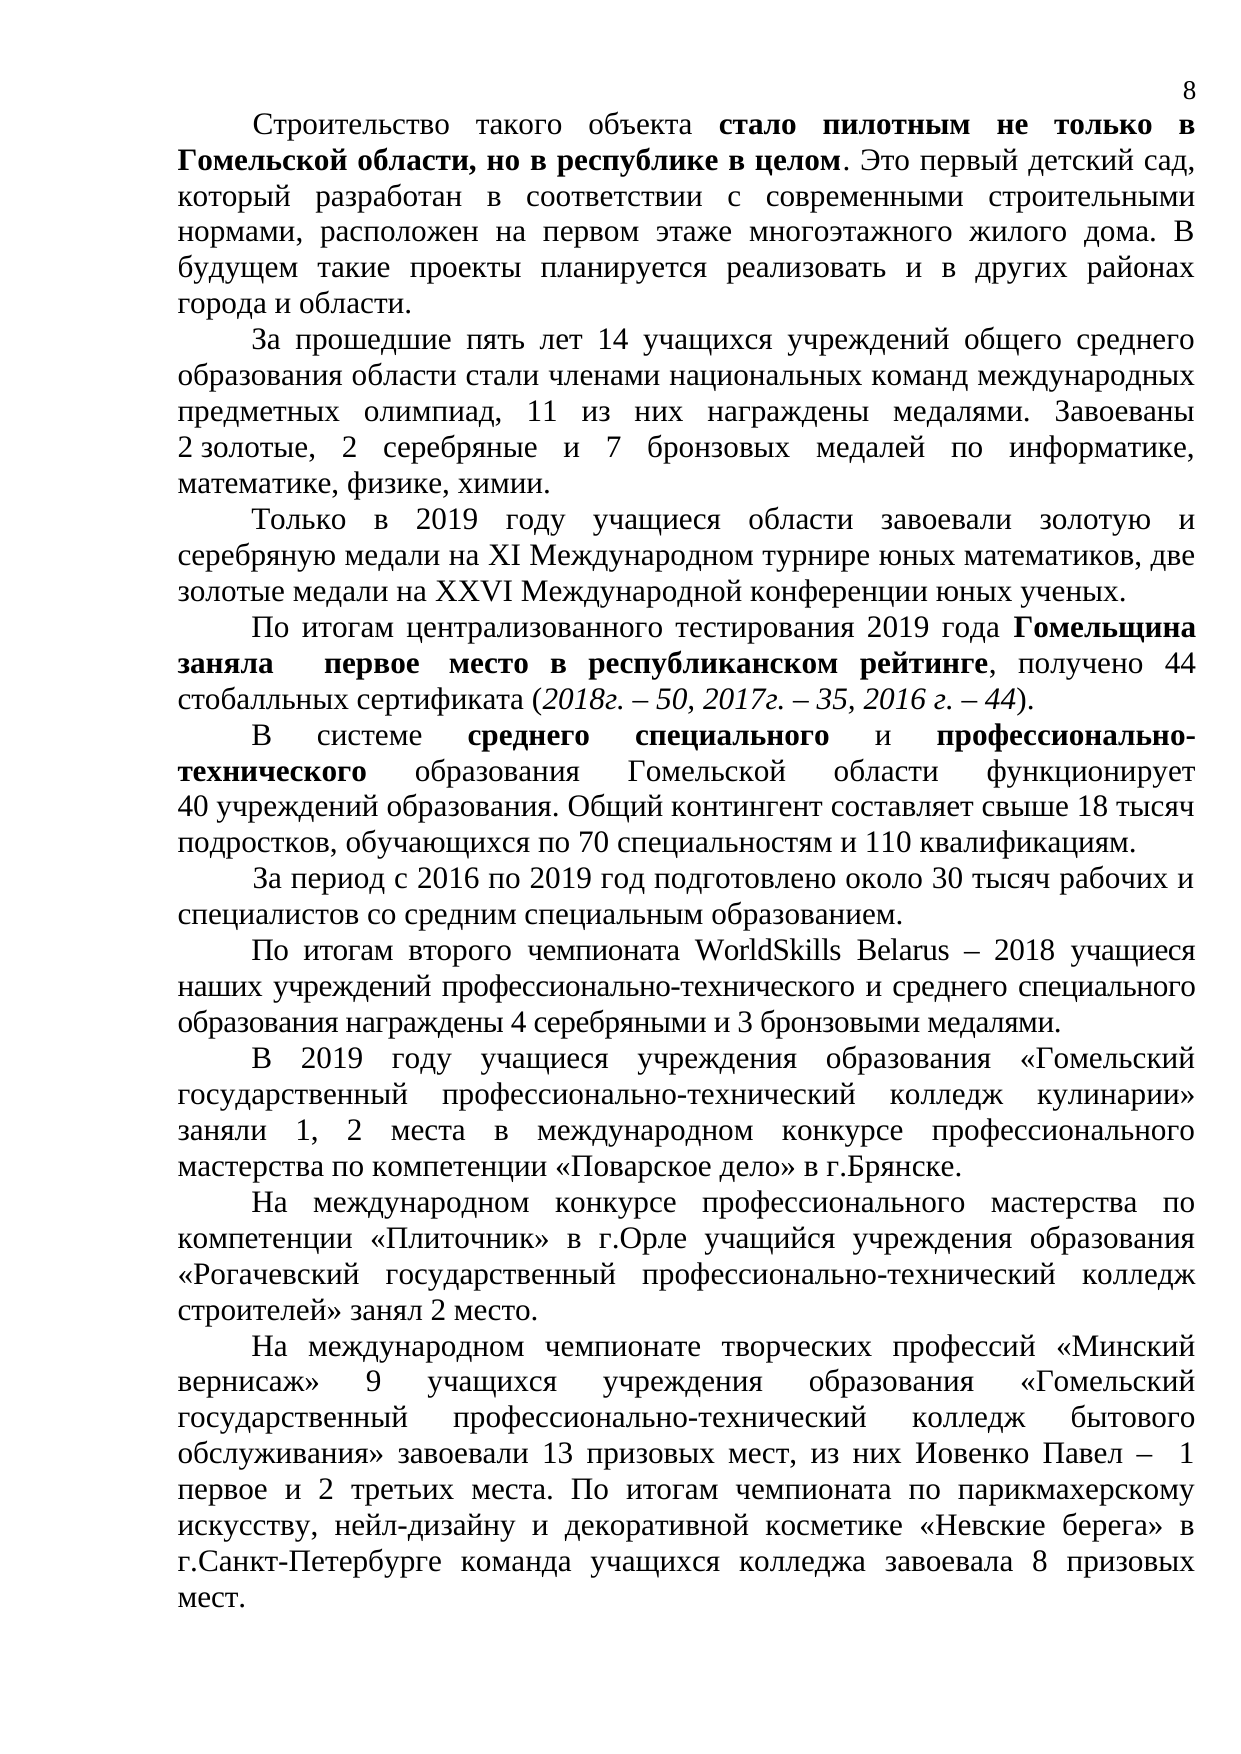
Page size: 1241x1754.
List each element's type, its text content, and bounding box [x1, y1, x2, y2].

text По итогам второго чемпионата WorldSkills Belarus – 2018 учащиеся наших учреждений профессионально-технического и среднего специального образования награждены 4 серебряными и 3 бронзовыми медалями. [177, 931, 1196, 1039]
text По итогам централизованного тестирования 2019 года Гомельщина заняла первое место в республиканском рейтинге, получено 44 стобалльных сертификата (2018г. – 50, 2017г. – 35, 2016 г. – 44). [177, 608, 1196, 716]
text В системе среднего специального и профессионально-технического образования Гомельской области функционирует 40 учреждений образования. Общий контингент составляет свыше 18 тысяч подростков, обучающихся по 70 специальностям и 110 квалификациям. [177, 716, 1196, 859]
text На международном чемпионате творческих профессий «Минский вернисаж» 9 учащихся учреждения образования «Гомельский государственный профессионально-технический колледж бытового обслуживания» завоевали 13 призовых мест, из них Иовенко Павел – 1 первое и 2 третьих места. По итогам чемпионата по парикмахерскому искусству, нейл-дизайну и декоративной косметике «Невские берега» в г.Санкт-Петербурге команда учащихся колледжа завоевала 8 призовых мест. [177, 1327, 1196, 1614]
text За прошедшие пять лет 14 учащихся учреждений общего среднего образования области стали членами национальных команд международных предметных олимпиад, 11 из них награждены медалями. Завоеваны 2 золотые, 2 серебряные и 7 бронзовых медалей по информатике, математике, физике, химии. [177, 321, 1196, 500]
text Строительство такого объекта стало пилотным не только в Гомельской области, но в республике в целом. Это первый детский сад, который разработан в соответствии с современными строительными нормами, расположен на первом этаже многоэтажного жилого дома. В будущем такие проекты планируется реализовать и в других районах города и области. [177, 105, 1196, 321]
text За период с 2016 по 2019 год подготовлено около 30 тысяч рабочих и специалистов со средним специальным образованием. [177, 859, 1196, 931]
text На международном конкурсе профессионального мастерства по компетенции «Плиточник» в г.Орле учащийся учреждения образования «Рогачевский государственный профессионально-технический колледж строителей» занял 2 место. [177, 1183, 1196, 1327]
text Только в 2019 году учащиеся области завоевали золотую и серебряную медали на XI Международном турнире юных математиков, две золотые медали на XXVI Международной конференции юных ученых. [177, 500, 1196, 608]
text В 2019 году учащиеся учреждения образования «Гомельский государственный профессионально-технический колледж кулинарии» заняли 1, 2 места в международном конкурсе профессионального мастерства по компетенции «Поварское дело» в г.Брянске. [177, 1039, 1196, 1183]
